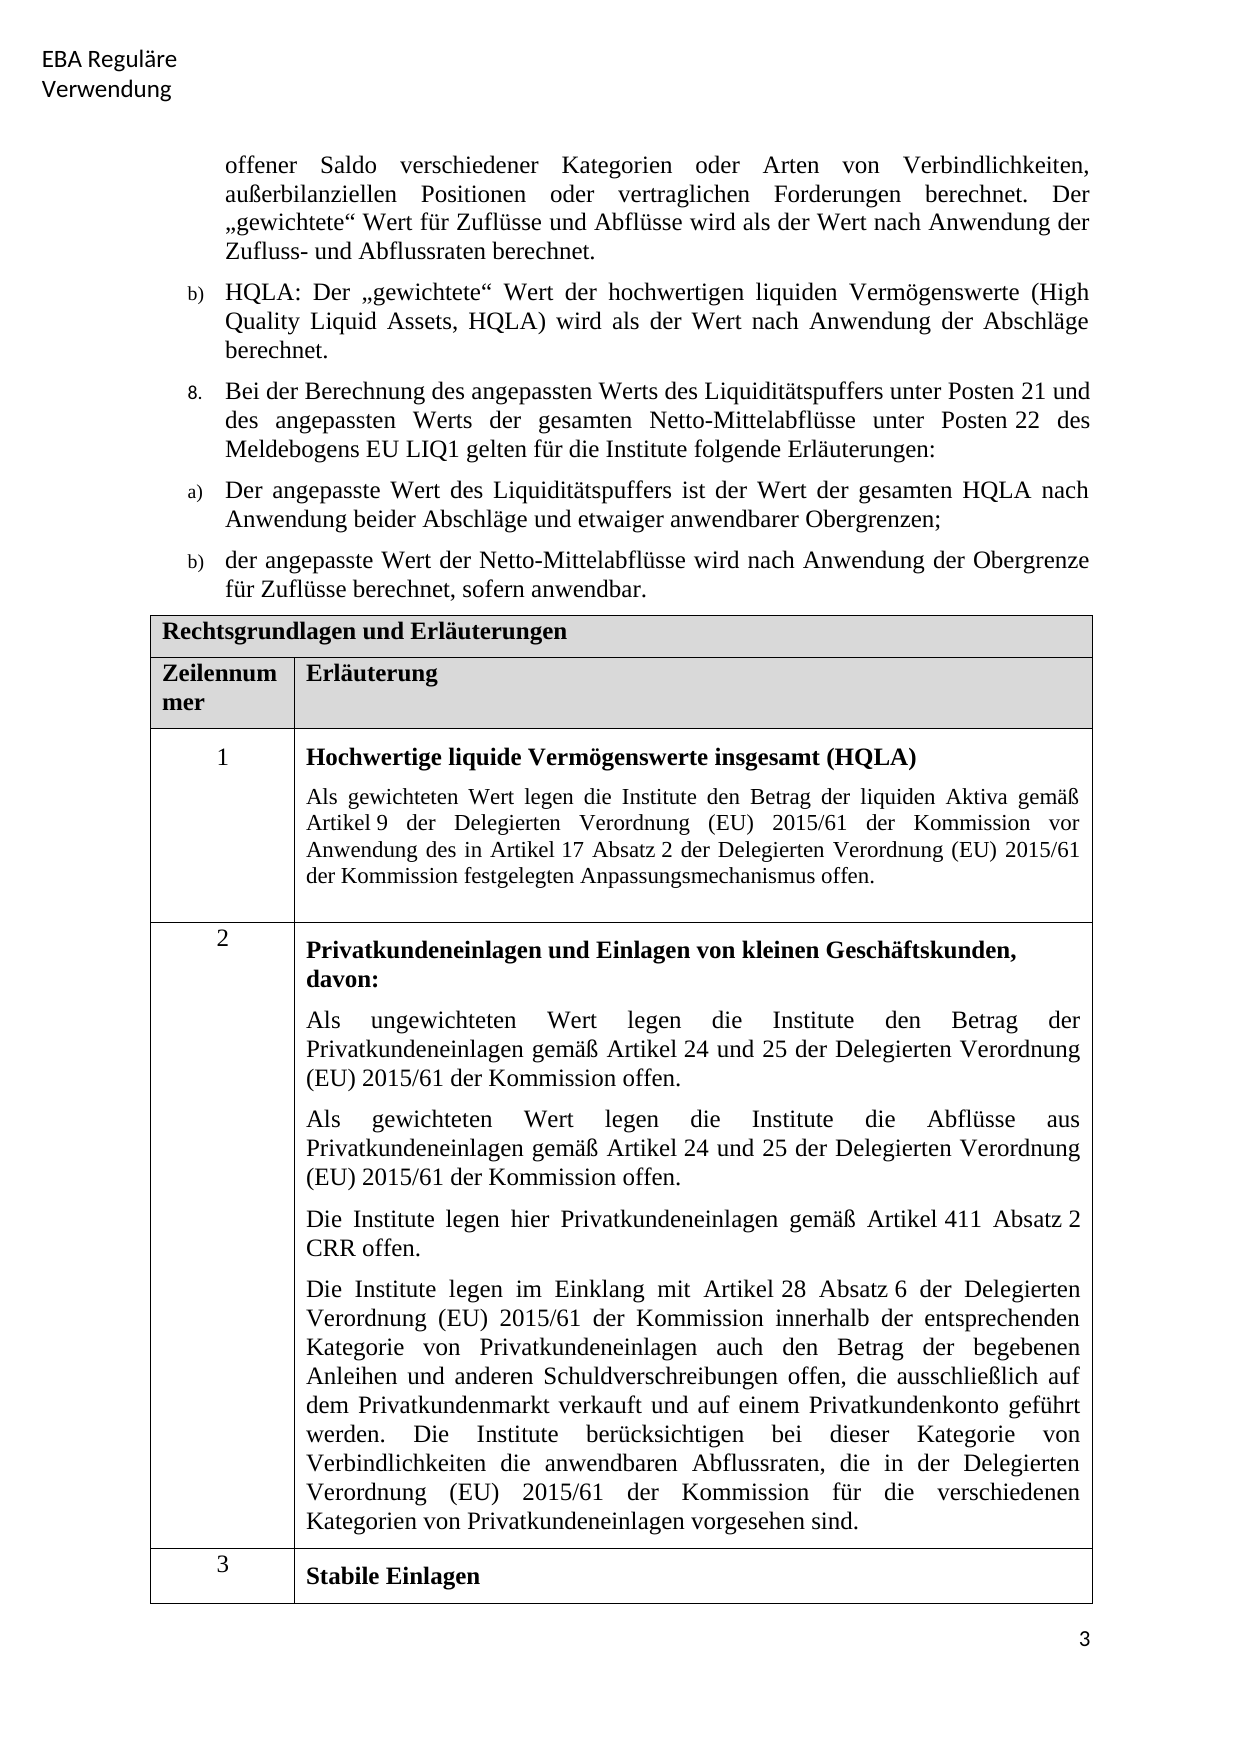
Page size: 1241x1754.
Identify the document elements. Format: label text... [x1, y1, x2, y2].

table_cell Hochwertige liquide Vermögenswerte insgesamt (HQLA) Als gewichteten Wert legen die Institute den Betrag der liquiden Aktiva gemäß Artikel 9 der Delegierten Verordnung (EU) 2015/61 der Kommission vor Anwendung des in Artikel 17 Absatz 2 der Delegierten Verordnung (EU) 2015/61 der Kommission festgelegten Anpassungsmechanismus offen. [295, 729, 1092, 922]
list Der angepasste Wert des Liquiditätspuffers ist der Wert der gesamten HQLA nach Anwendung beider Abschläge und etwaiger anwendbarer Obergrenzen; [187, 475, 1090, 532]
list Bei der Berechnung des angepassten Werts des Liquiditätspuffers unter Posten 21 und des angepassten Werts der gesamten Netto-Mittelabflüsse unter Posten 22 des Meldebogens EU LIQ1 gelten für die Institute folgende Erläuterungen: [187, 376, 1090, 462]
list HQLA: Der „gewichtete“ Wert der hochwertigen liquiden Vermögenswerte (High Quality Liquid Assets, HQLA) wird als der Wert nach Anwendung der Abschläge berechnet. [187, 277, 1090, 364]
table_cell 2 [151, 923, 294, 1548]
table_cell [295, 1549, 1092, 1602]
table_cell Zeilennummer [151, 658, 294, 728]
table_cell 1 [151, 729, 294, 922]
table_header Rechtsgrundlagen und Erläuterungen [151, 616, 1092, 657]
table_cell 3 [151, 1549, 294, 1602]
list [187, 150, 1090, 265]
table_cell Erläuterung [295, 658, 1092, 728]
table_cell Privatkundeneinlagen und Einlagen von kleinen Geschäftskunden, davon: Als ungewichteten Wert legen die Institute den Betrag der Privatkundeneinlagen gemäß Artikel 24 und 25 der Delegierten Verordnung (EU) 2015/61 der Kommission offen. Als gewichteten Wert legen die Institute die Abflüsse aus Privatkundeneinlagen gemäß Artikel 24 und 25 der Delegierten Verordnung (EU) 2015/61 der Kommission offen. Die Institute legen hier Privatkundeneinlagen gemäß Artikel 411 Absatz 2 CRR offen. Die Institute legen im Einklang mit Artikel 28 Absatz 6 der Delegierten Verordnung (EU) 2015/61 der Kommission innerhalb der entsprechenden Kategorie von Privatkundeneinlagen auch den Betrag der begebenen Anleihen und anderen Schuldverschreibungen offen, die ausschließlich auf dem Privatkundenmarkt verkauft und auf einem Privatkundenkonto geführt werden. Die Institute berücksichtigen bei dieser Kategorie von Verbindlichkeiten die anwendbaren Abflussraten, die in der Delegierten Verordnung (EU) 2015/61 der Kommission für die verschiedenen Kategorien von Privatkundeneinlagen vorgesehen sind. [295, 923, 1092, 1548]
list der angepasste Wert der Netto-Mittelabflüsse wird nach Anwendung der Obergrenze für Zuflüsse berechnet, sofern anwendbar. [187, 545, 1090, 602]
